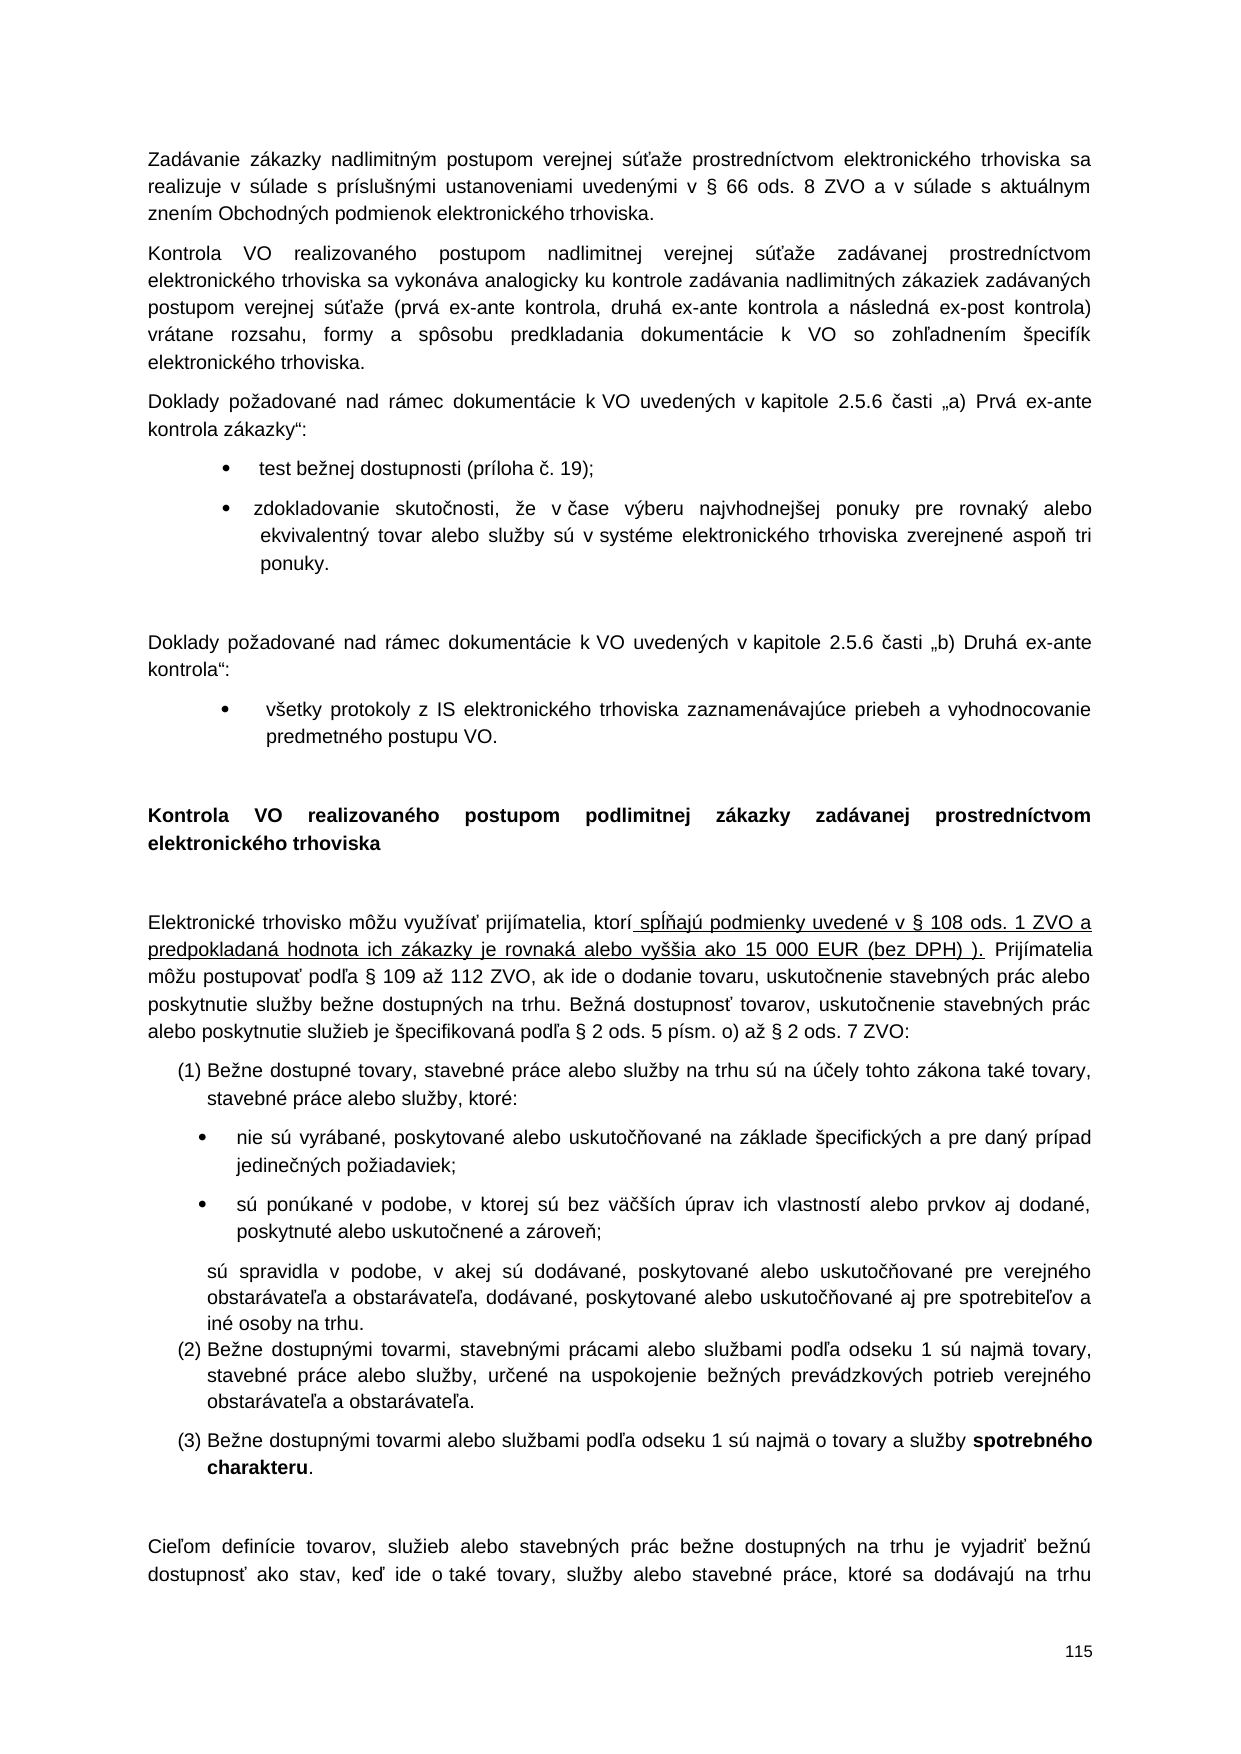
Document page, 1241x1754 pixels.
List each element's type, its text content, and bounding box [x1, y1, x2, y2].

list Bežne dostupné tovary, stavebné práce alebo služby na trhu sú na účely tohto zákona také tovary, stavebné práce alebo služby, ktoré: [177, 1059, 1092, 1109]
text sú spravidla v podobe, v akej sú dodávané, poskytované alebo uskutočňované pre verejného obstarávateľa a obstarávateľa, dodávané, poskytované alebo uskutočňované aj pre spotrebiteľov a iné osoby na trhu. [207, 1260, 1092, 1335]
text Kontrola VO realizovaného postupom nadlimitnej verejnej súťaže zadávanej prostredníctvom elektronického trhoviska sa vykonáva analogicky ku kontrole zadávania nadlimitných zákaziek zadávaných postupom verejnej súťaže (prvá ex-ante kontrola, druhá ex-ante kontrola a následná ex-post kontrola) vrátane rozsahu, formy a spôsobu predkladania dokumentácie k VO so zohľadnením špecifík elektronického trhoviska. [148, 242, 1092, 373]
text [148, 1535, 1092, 1585]
text Kontrola VO realizovaného postupom podlimitnej zákazky zadávanej prostredníctvom elektronického trhoviska [148, 804, 1092, 854]
text Elektronické trhovisko môžu využívať prijímatelia, ktorí spĺňajú podmienky uvedené v § 108 ods. 1 ZVO a predpokladaná hodnota ich zákazky je rovnaká alebo vyššia ako 15 000 EUR (bez DPH) ). Prijímatelia môžu postupovať podľa § 109 až 112 ZVO, ak ide o dodanie tovaru, uskutočnenie stavebných prác alebo poskytnutie služby bežne dostupných na trhu. Bežná dostupnosť tovarov, uskutočnenie stavebných prác alebo poskytnutie služieb je špecifikovaná podľa § 2 ods. 5 písm. o) až § 2 ods. 7 ZVO: [148, 911, 1092, 1042]
text Doklady požadované nad rámec dokumentácie k VO uvedených v kapitole 2.5.6 časti „b) Druhá ex-ante kontrola“: [148, 631, 1092, 681]
text sú ponúkané v podobe, v ktorej sú bez väčších úprav ich vlastností alebo prvkov aj dodané, poskytnuté alebo uskutočnené a zároveň; [199, 1193, 1092, 1243]
text (2) Bežne dostupnými tovarmi, stavebnými prácami alebo službami podľa odseku 1 sú najmä tovary, stavebné práce alebo služby, určené na uspokojenie bežných prevádzkových potrieb verejného obstarávateľa a obstarávateľa. [177, 1338, 1092, 1413]
list všetky protokoly z IS elektronického trhoviska zaznamenávajúce priebeh a vyhodnocovanie predmetného postupu VO. [222, 698, 1092, 748]
list zdokladovanie skutočnosti, že v čase výberu najvhodnejšej ponuky pre rovnaký alebo ekvivalentný tovar alebo služby sú v systéme elektronického trhoviska zverejnené aspoň tri ponuky. [223, 497, 1092, 574]
text (3) Bežne dostupnými tovarmi alebo službami podľa odseku 1 sú najmä o tovary a služby spotrebného charakteru. [177, 1429, 1092, 1479]
text Doklady požadované nad rámec dokumentácie k VO uvedených v kapitole 2.5.6 časti „a) Prvá ex-ante kontrola zákazky“: [148, 390, 1092, 440]
list test bežnej dostupnosti (príloha č. 19); [223, 457, 1092, 480]
text Zadávanie zákazky nadlimitným postupom verejnej súťaže prostredníctvom elektronického trhoviska sa realizuje v súlade s príslušnými ustanoveniami uvedenými v § 66 ods. 8 ZVO a v súlade s aktuálnym znením Obchodných podmienok elektronického trhoviska. [148, 148, 1092, 225]
text nie sú vyrábané, poskytované alebo uskutočňované na základe špecifických a pre daný prípad jedinečných požiadaviek; [199, 1126, 1092, 1176]
